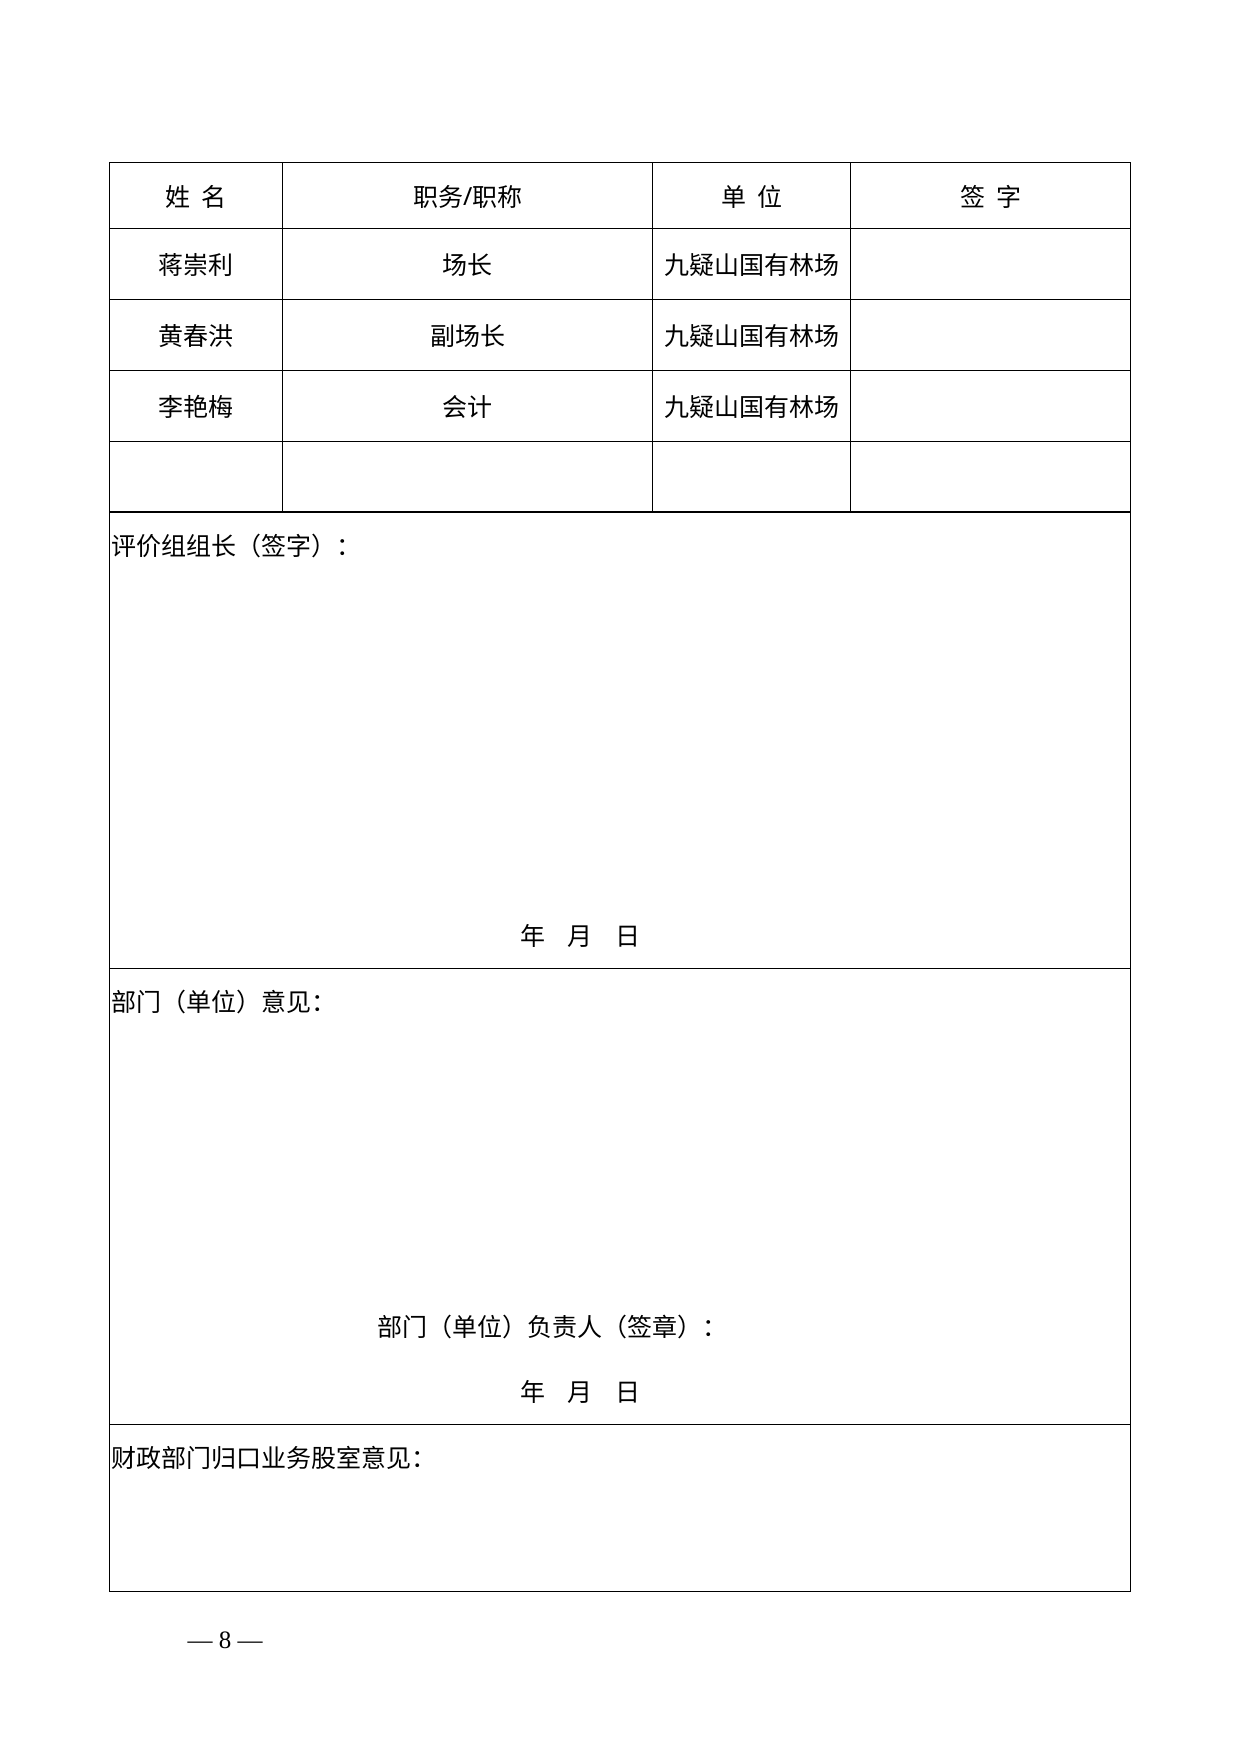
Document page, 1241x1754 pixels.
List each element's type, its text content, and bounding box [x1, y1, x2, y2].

table_cell 九疑山国有林场 [653, 229, 850, 299]
table_cell 单 位 [653, 163, 850, 228]
table_cell [110, 442, 282, 511]
table_cell 副场长 [283, 300, 652, 370]
table_cell [653, 442, 850, 511]
table_cell 场长 [283, 229, 652, 299]
table_cell [851, 229, 1130, 299]
table_cell 九疑山国有林场 [653, 371, 850, 441]
table_cell 蒋崇利 [110, 229, 282, 299]
table_cell 黄春洪 [110, 300, 282, 370]
table_cell 签 字 [851, 163, 1130, 228]
table_cell [851, 371, 1130, 441]
table_cell 姓 名 [110, 163, 282, 228]
table_cell 会计 [283, 371, 652, 441]
table_cell 部门（单位）意见： 部门（单位）负责人（签章）： 年 月 日 [110, 969, 1130, 1423]
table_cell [110, 1425, 1130, 1591]
table_cell [851, 300, 1130, 370]
table_cell 职务/职称 [283, 163, 652, 228]
table_cell [283, 442, 652, 511]
table_cell [851, 442, 1130, 511]
table_cell 评价组组长（签字）： 年 月 日 [110, 513, 1130, 967]
table_cell 李艳梅 [110, 371, 282, 441]
table_cell 九疑山国有林场 [653, 300, 850, 370]
